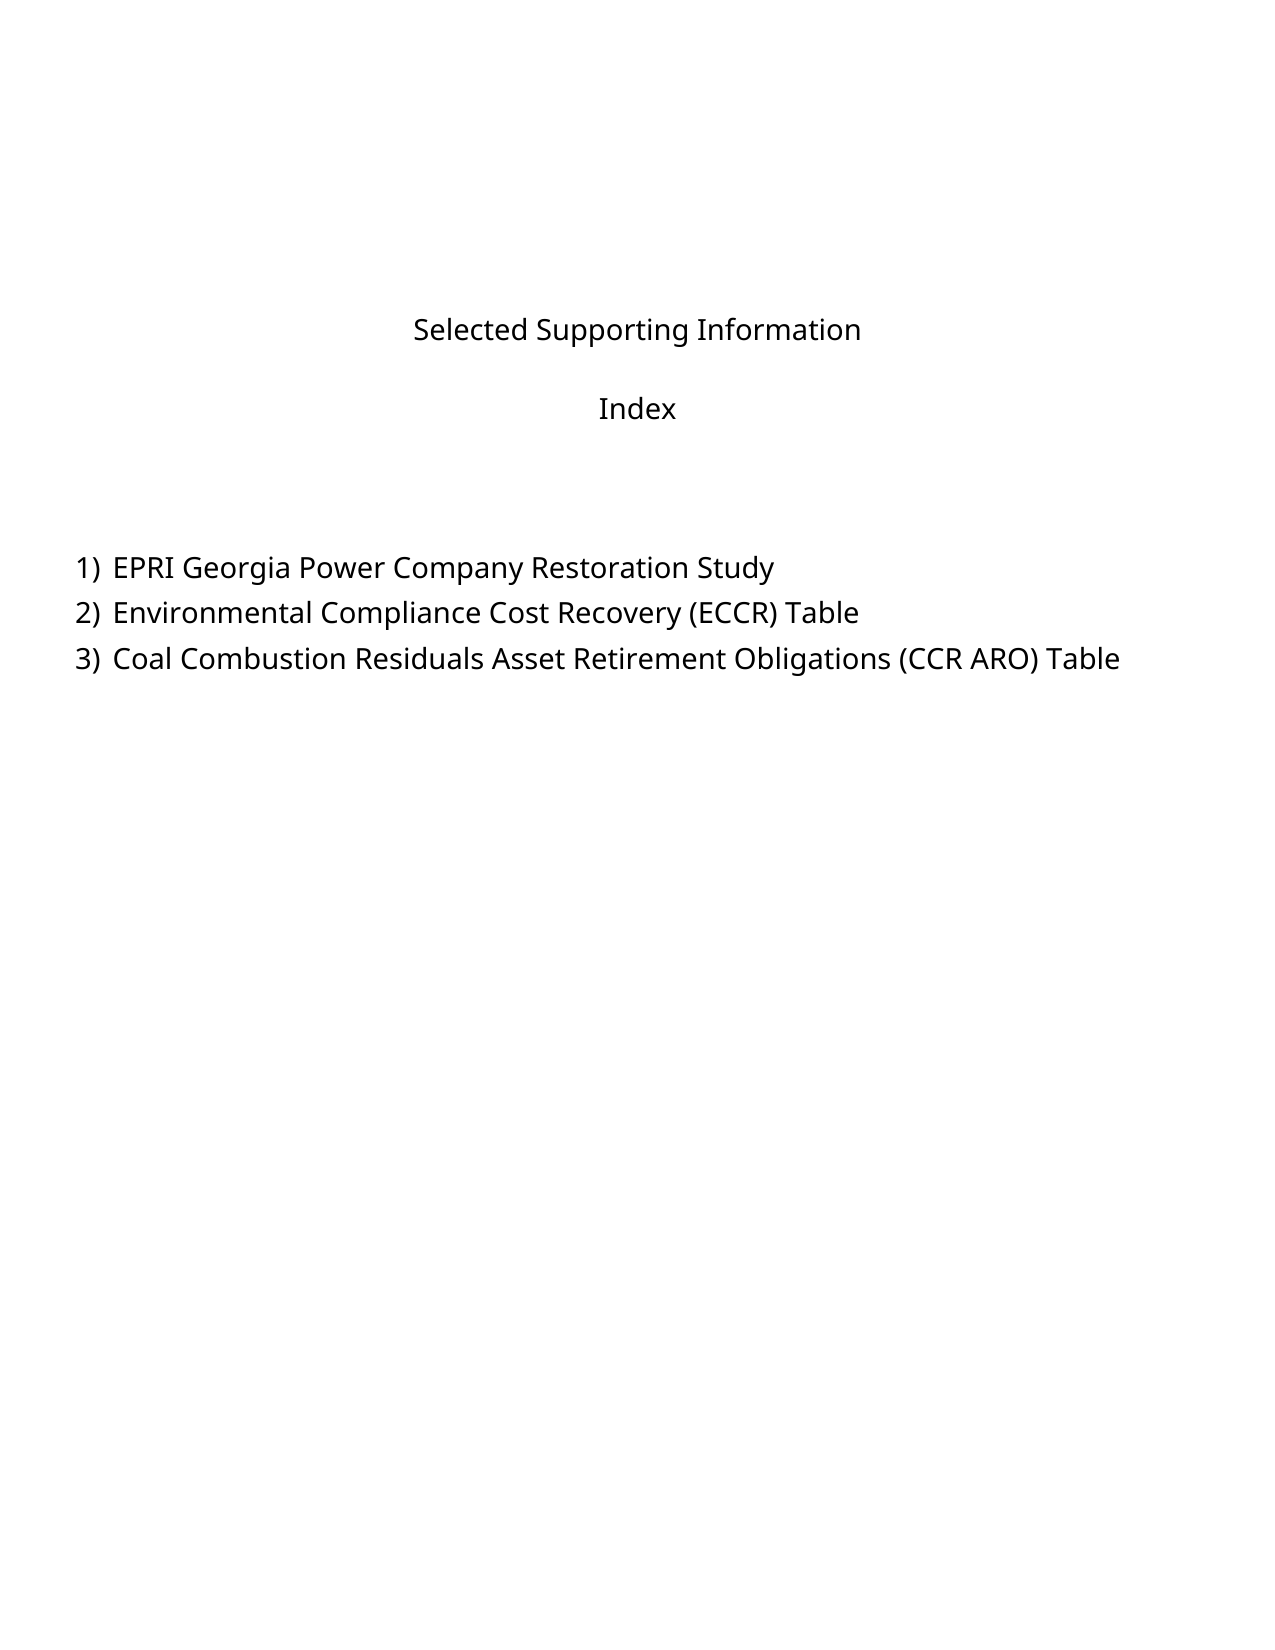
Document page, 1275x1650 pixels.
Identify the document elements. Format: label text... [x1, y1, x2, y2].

list EPRI Georgia Power Company Restoration Study [75, 547, 1200, 587]
text Selected Supporting Information [75, 309, 1200, 348]
list Coal Combustion Residuals Asset Retirement Obligations (CCR ARO) Table [75, 638, 1200, 678]
list Environmental Compliance Cost Recovery (ECCR) Table [75, 592, 1200, 632]
text Index [75, 388, 1200, 428]
